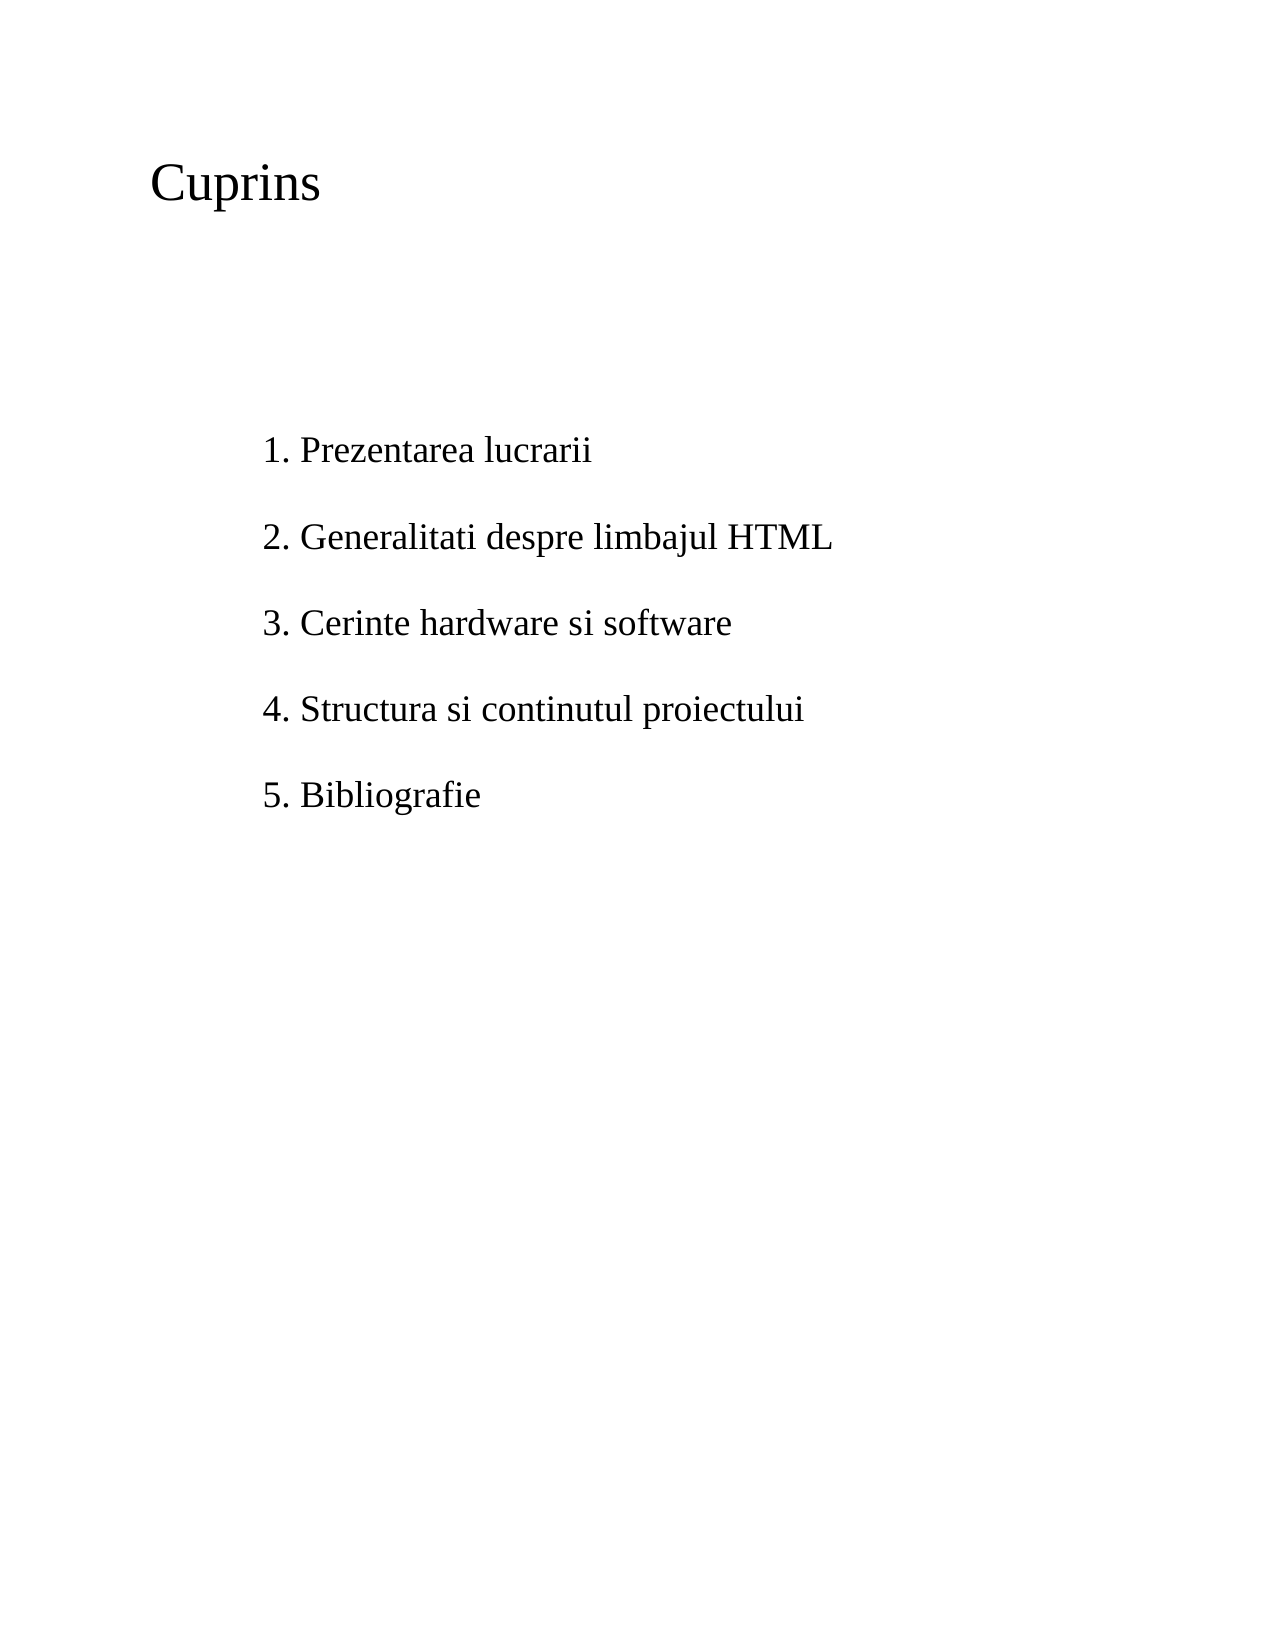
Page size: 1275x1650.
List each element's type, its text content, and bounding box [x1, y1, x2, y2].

list Bibliografie [262, 773, 1125, 816]
list Generalitati despre limbajul HTML [262, 514, 1125, 557]
list Prezentarea lucrarii [262, 428, 1125, 471]
list Cerinte hardware si software [262, 600, 1125, 643]
list Structura si continutul proiectului [262, 687, 1125, 730]
text Cuprins [150, 150, 1125, 212]
